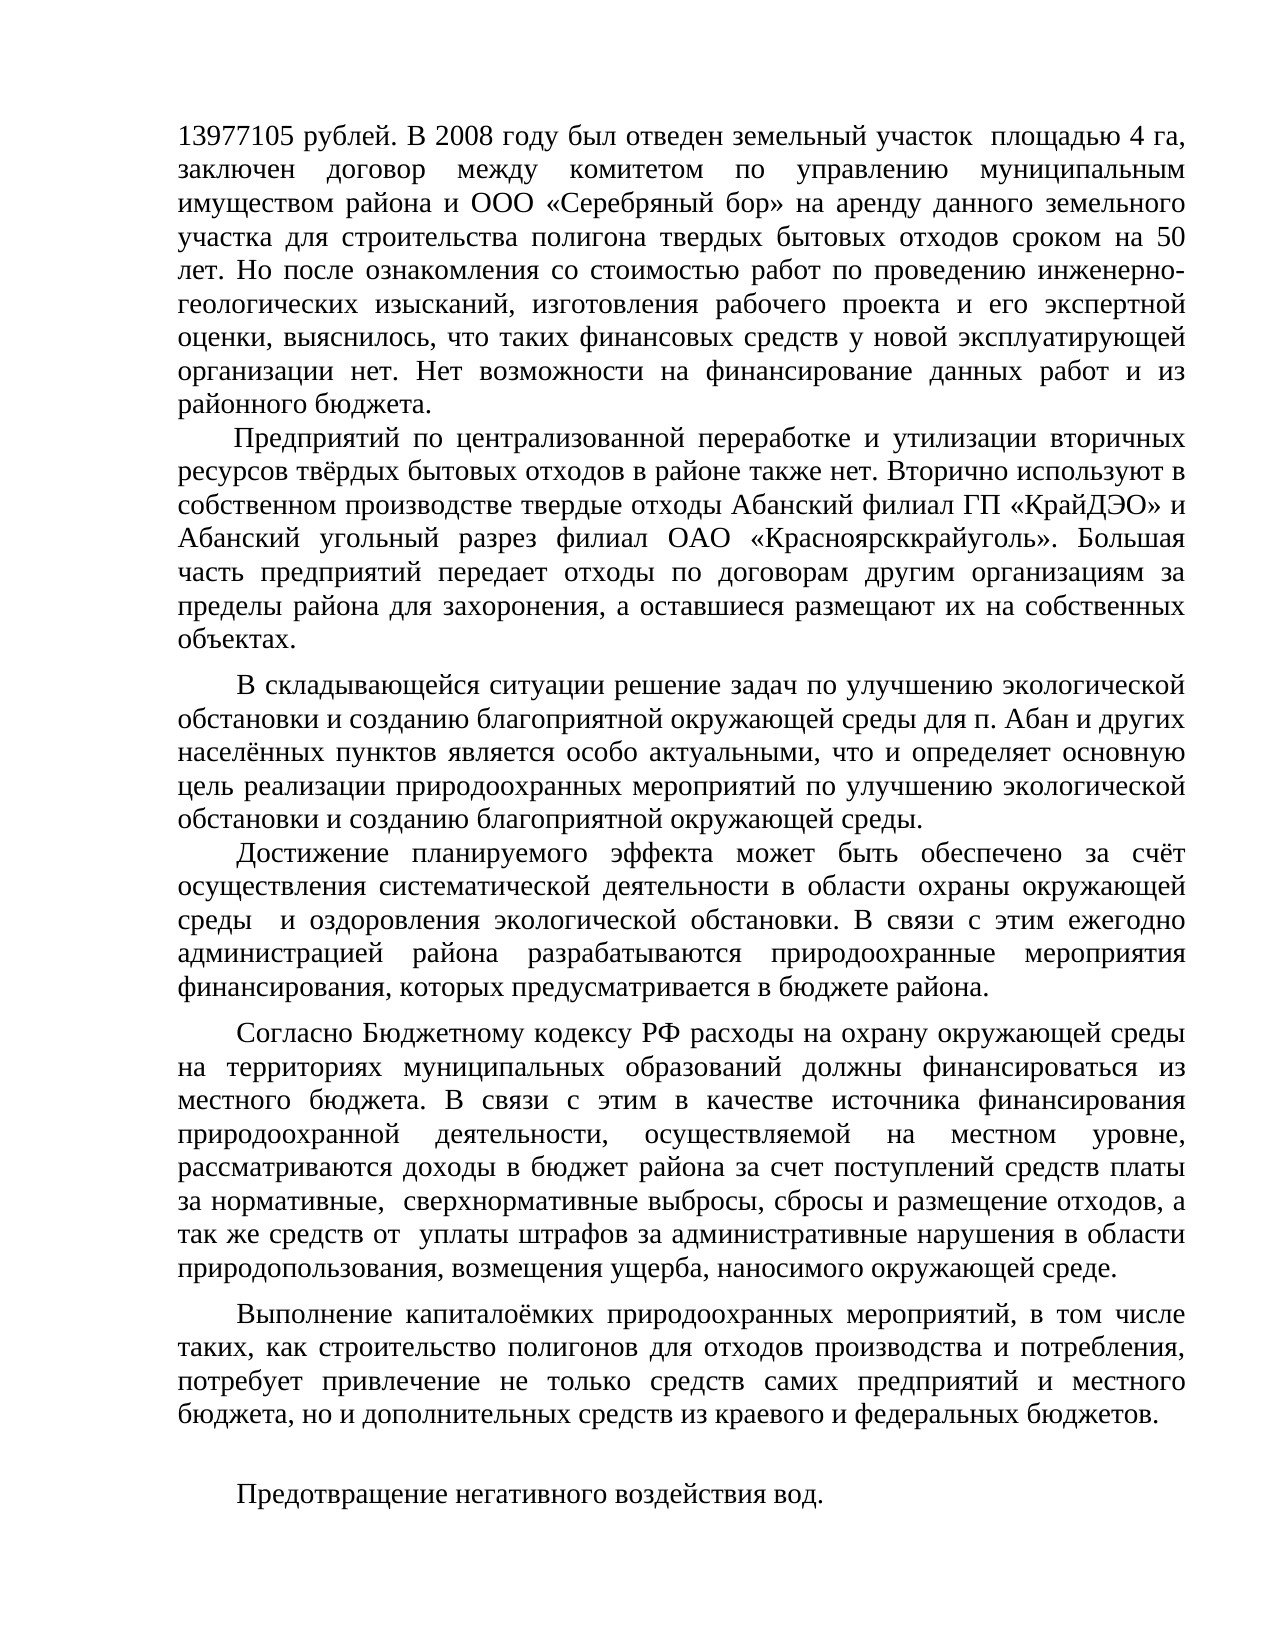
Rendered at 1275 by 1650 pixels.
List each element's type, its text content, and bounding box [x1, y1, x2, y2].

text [177, 118, 1186, 420]
text Достижение планируемого эффекта может быть обеспечено за счёт осуществления систематической деятельности в области охраны окружающей среды и оздоровления экологической обстановки. В связи с этим ежегодно администрацией района разрабатываются природоохранные мероприятия финансирования, которых предусматривается в бюджете района. [177, 835, 1186, 1003]
text Предотвращение негативного воздействия вод. [177, 1476, 1186, 1510]
text Согласно Бюджетному кодексу РФ расходы на охрану окружающей среды на территориях муниципальных образований должны финансироваться из местного бюджета. В связи с этим в качестве источника финансирования природоохранной деятельности, осуществляемой на местном уровне, рассматриваются доходы в бюджет района за счет поступлений средств платы за нормативные, сверхнормативные выбросы, сбросы и размещение отходов, а так же средств от уплаты штрафов за административные нарушения в области природопользования, возмещения ущерба, наносимого окружающей среде. [177, 1015, 1186, 1283]
text Предприятий по централизованной переработке и утилизации вторичных ресурсов твёрдых бытовых отходов в районе также нет. Вторично используют в собственном производстве твердые отходы Абанский филиал ГП «КрайДЭО» и Абанский угольный разрез филиал ОАО «Красноярсккрайуголь». Большая часть предприятий передает отходы по договорам другим организациям за пределы района для захоронения, а оставшиеся размещают их на собственных объектах. [177, 420, 1186, 655]
text В складывающейся ситуации решение задач по улучшению экологической обстановки и созданию благоприятной окружающей среды для п. Абан и других населённых пунктов является особо актуальными, что и определяет основную цель реализации природоохранных мероприятий по улучшению экологической обстановки и созданию благоприятной окружающей среды. [177, 667, 1186, 835]
text Выполнение капиталоёмких природоохранных мероприятий, в том числе таких, как строительство полигонов для отходов производства и потребления, потребует привлечение не только средств самих предприятий и местного бюджета, но и дополнительных средств из краевого и федеральных бюджетов. [177, 1296, 1186, 1430]
